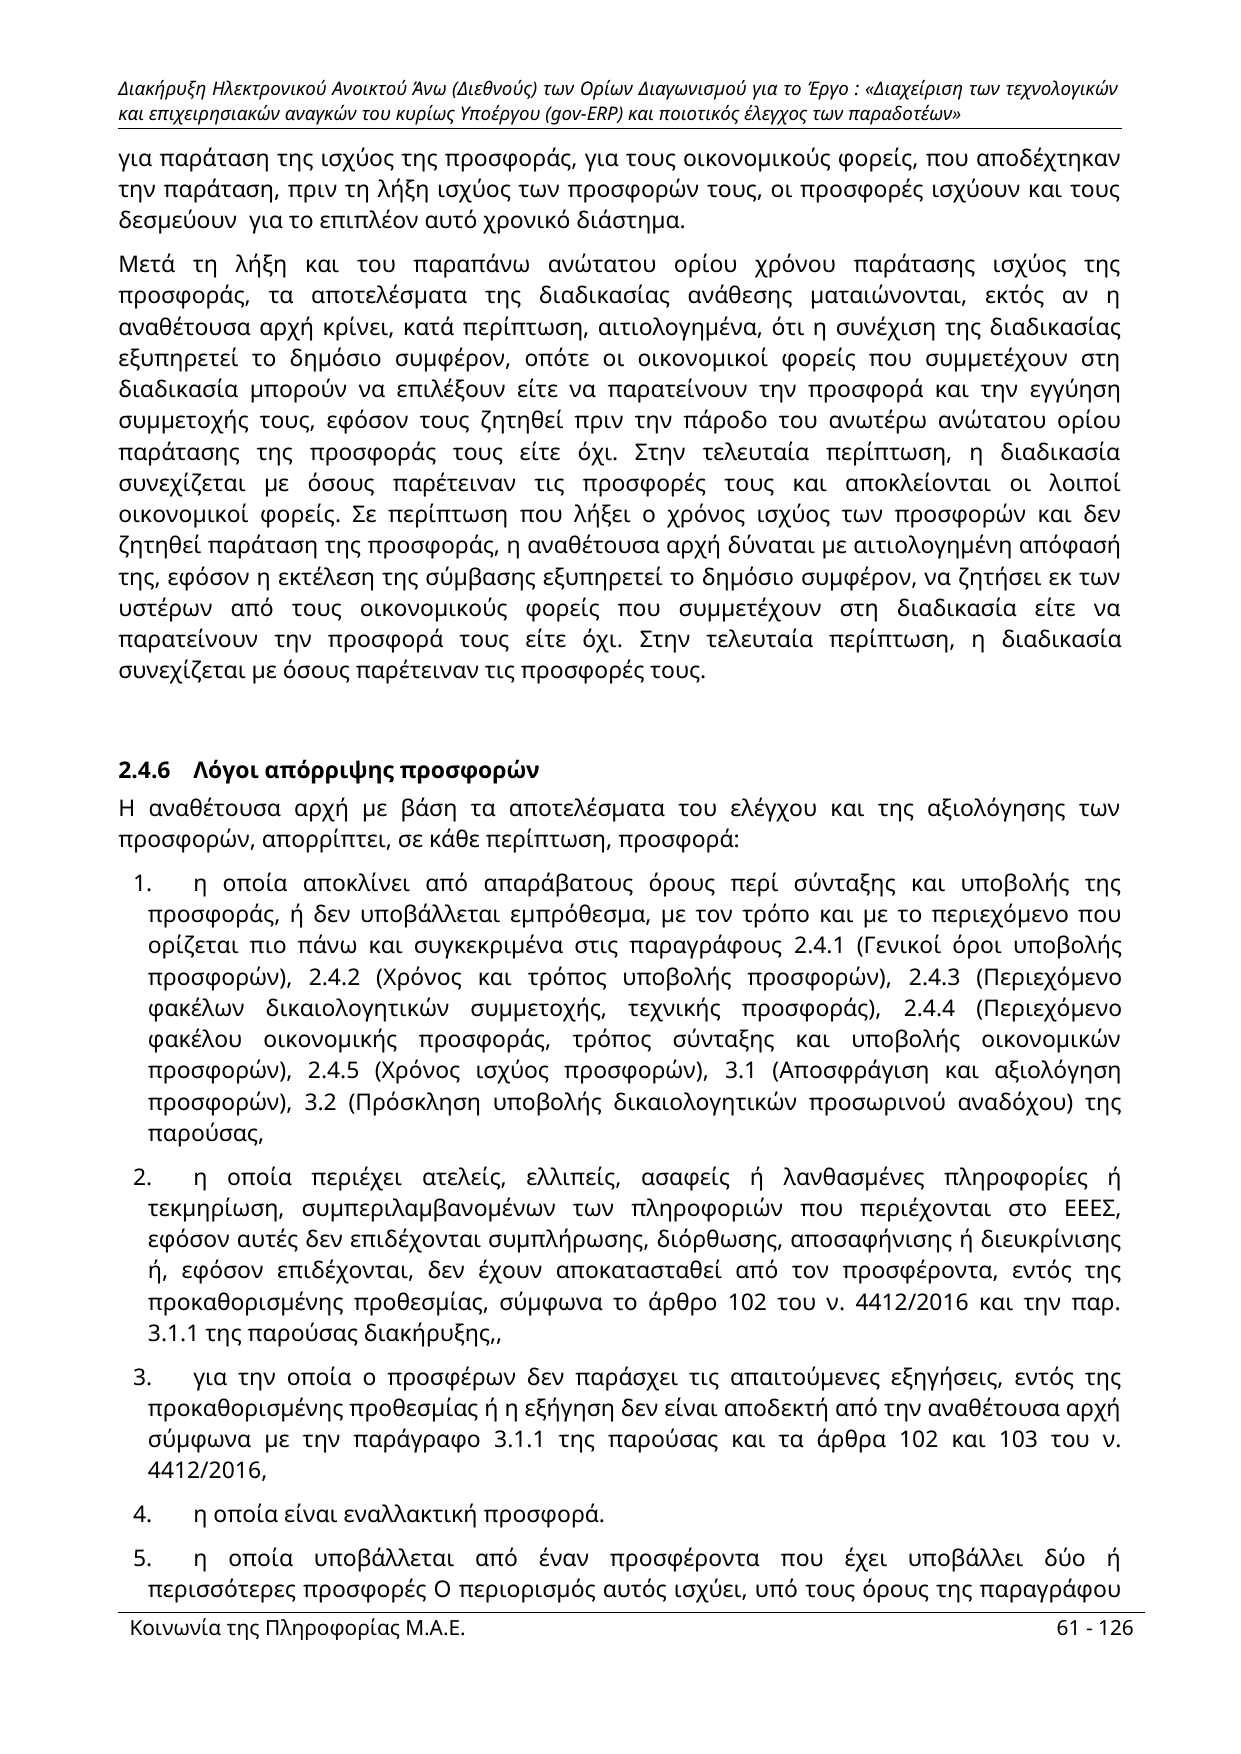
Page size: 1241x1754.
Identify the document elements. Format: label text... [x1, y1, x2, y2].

list η οποία είναι εναλλακτική προσφορά. [133, 1498, 1122, 1529]
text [118, 142, 1122, 235]
list η οποία αποκλίνει από απαράβατους όρους περί σύνταξης και υποβολής της προσφοράς, ή δεν υποβάλλεται εμπρόθεσμα, με τον τρόπο και με το περιεχόμενο που ορίζεται πιο πάνω και συγκεκριμένα στις παραγράφους 2.4.1 (Γενικοί όροι υποβολής προσφορών), 2.4.2 (Χρόνος και τρόπος υποβολής προσφορών), 2.4.3 (Περιεχόμενο φακέλων δικαιολογητικών συμμετοχής, τεχνικής προσφοράς), 2.4.4 (Περιεχόμενο φακέλου οικονομικής προσφοράς, τρόπος σύνταξης και υποβολής οικονομικών προσφορών), 2.4.5 (Χρόνος ισχύος προσφορών), 3.1 (Αποσφράγιση και αξιολόγηση προσφορών), 3.2 (Πρόσκληση υποβολής δικαιολογητικών προσωρινού αναδόχου) της παρούσας, [133, 867, 1122, 1148]
list για την οποία ο προσφέρων δεν παράσχει τις απαιτούμενες εξηγήσεις, εντός της προκαθορισμένης προθεσμίας ή η εξήγηση δεν είναι αποδεκτή από την αναθέτουσα αρχή σύμφωνα με την παράγραφο 3.1.1 της παρούσας και τα άρθρα 102 και 103 του ν. 4412/2016, [133, 1360, 1122, 1485]
subtitle Λόγοι απόρριψης προσφορών [118, 754, 1122, 785]
list η οποία περιέχει ατελείς, ελλιπείς, ασαφείς ή λανθασμένες πληροφορίες ή τεκμηρίωση, συμπεριλαμβανομένων των πληροφοριών που περιέχονται στο ΕΕΕΣ, εφόσον αυτές δεν επιδέχονται συμπλήρωσης, διόρθωσης, αποσαφήνισης ή διευκρίνισης ή, εφόσον επιδέχονται, δεν έχουν αποκατασταθεί από τον προσφέροντα, εντός της προκαθορισμένης προθεσμίας, σύμφωνα το άρθρο 102 του ν. 4412/2016 και την παρ. 3.1.1 της παρούσας διακήρυξης,, [133, 1160, 1122, 1348]
text H αναθέτουσα αρχή με βάση τα αποτελέσματα του ελέγχου και της αξιολόγησης των προσφορών, απορρίπτει, σε κάθε περίπτωση, προσφορά: [118, 792, 1122, 854]
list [133, 1542, 1122, 1604]
text Μετά τη λήξη και του παραπάνω ανώτατου ορίου χρόνου παράτασης ισχύος της προσφοράς, τα αποτελέσματα της διαδικασίας ανάθεσης ματαιώνονται, εκτός αν η αναθέτουσα αρχή κρίνει, κατά περίπτωση, αιτιολογημένα, ότι η συνέχιση της διαδικασίας εξυπηρετεί το δημόσιο συμφέρον, οπότε οι οικονομικοί φορείς που συμμετέχουν στη διαδικασία μπορούν να επιλέξουν είτε να παρατείνουν την προσφορά και την εγγύηση συμμετοχής τους, εφόσον τους ζητηθεί πριν την πάροδο του ανωτέρω ανώτατου ορίου παράτασης της προσφοράς τους είτε όχι. Στην τελευταία περίπτωση, η διαδικασία συνεχίζεται με όσους παρέτειναν τις προσφορές τους και αποκλείονται οι λοιποί οικονομικοί φορείς. Σε περίπτωση που λήξει ο χρόνος ισχύος των προσφορών και δεν ζητηθεί παράταση της προσφοράς, η αναθέτουσα αρχή δύναται με αιτιολογημένη απόφασή της, εφόσον η εκτέλεση της σύμβασης εξυπηρετεί το δημόσιο συμφέρον, να ζητήσει εκ των υστέρων από τους οικονομικούς φορείς που συμμετέχουν στη διαδικασία είτε να παρατείνουν την προσφορά τους είτε όχι. Στην τελευταία περίπτωση, η διαδικασία συνεχίζεται με όσους παρέτειναν τις προσφορές τους. [118, 248, 1122, 685]
